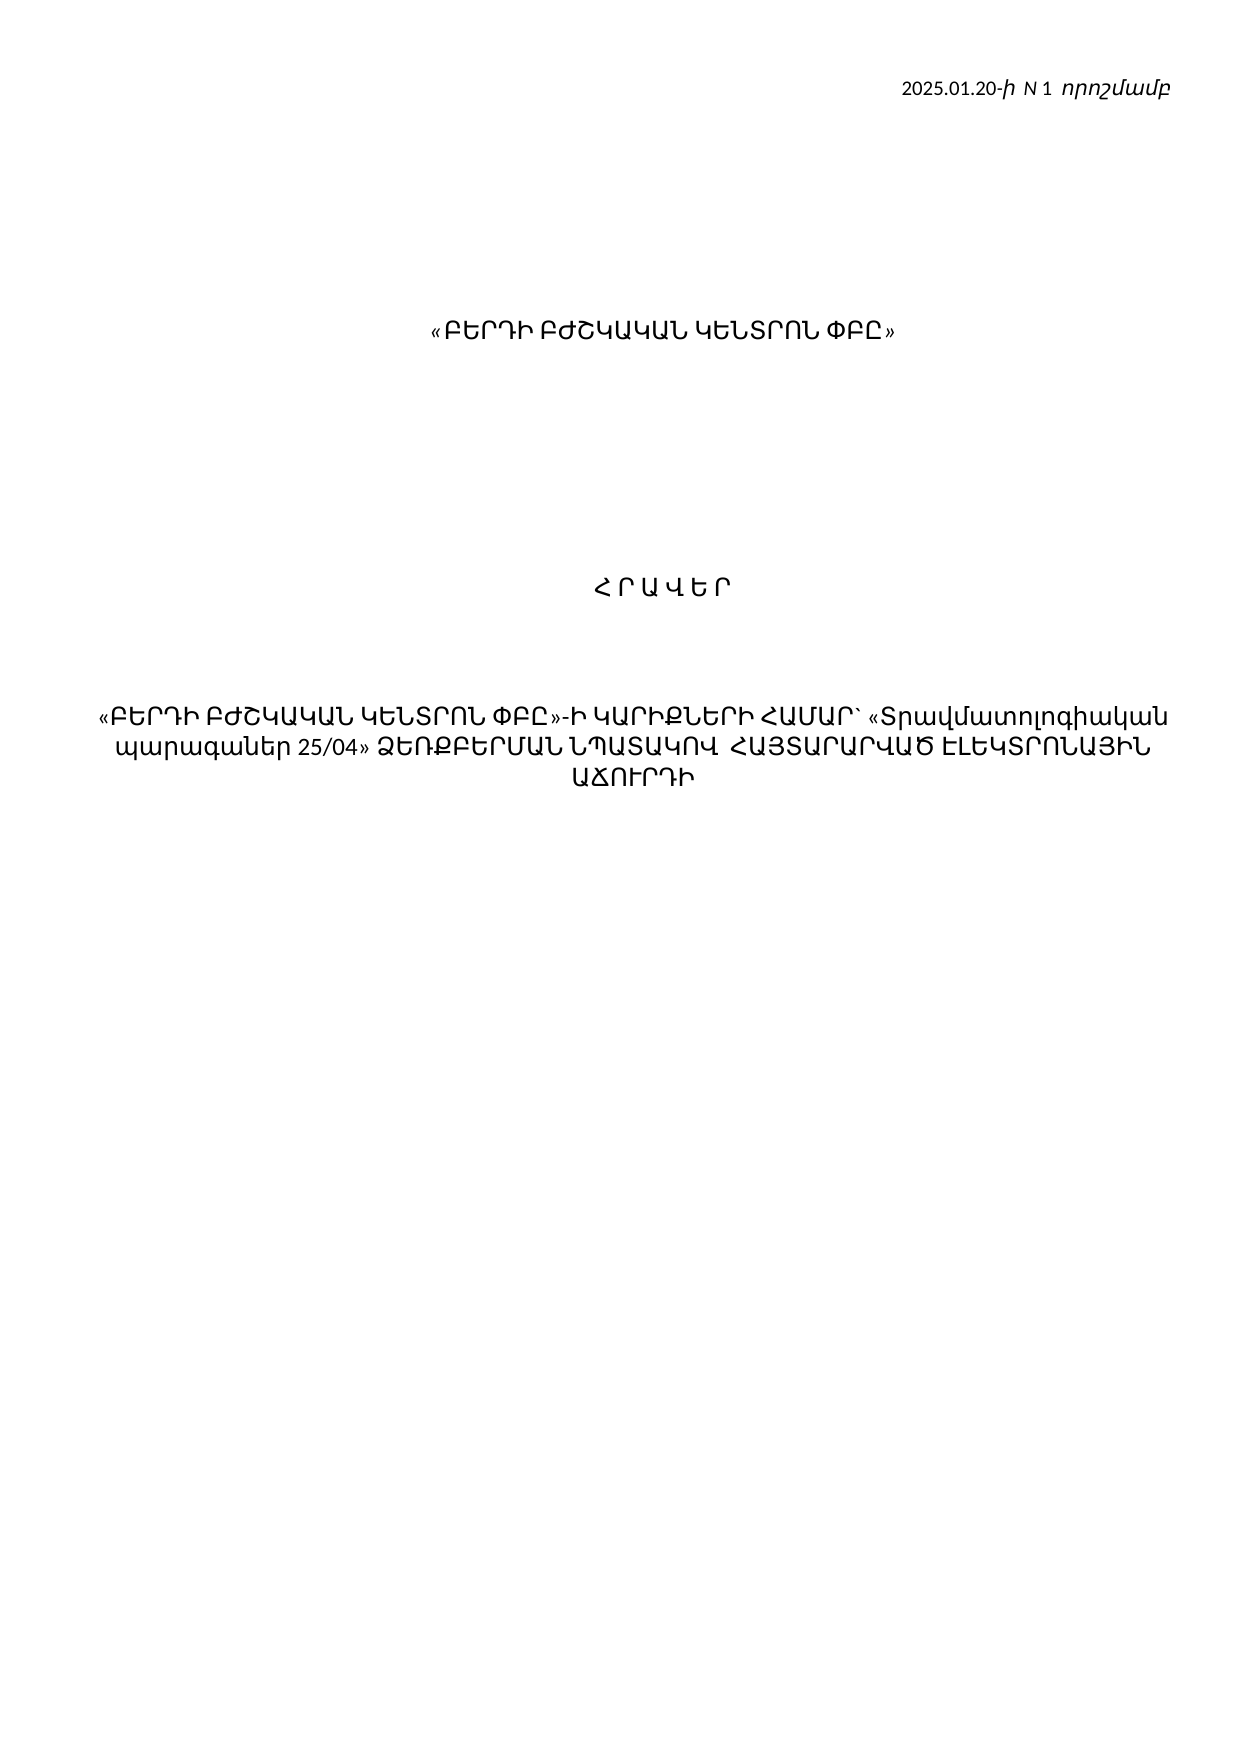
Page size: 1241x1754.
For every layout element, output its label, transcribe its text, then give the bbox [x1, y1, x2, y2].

text « ԲԵՐԴԻ ԲԺՇԿԱԿԱՆ ԿԵՆՏՐՈՆ ՓԲԸ» [94, 316, 1172, 346]
text «ԲԵՐԴԻ ԲԺՇԿԱԿԱՆ ԿԵՆՏՐՈՆ ՓԲԸ»-Ի ԿԱՐԻՔՆԵՐԻ ՀԱՄԱՐ` «Տրավմատոլոգիական պարագաներ 25/04» ՁԵՌՔԲԵՐՄԱՆ ՆՊԱՏԱԿՈՎ ՀԱՅՏԱՐԱՐՎԱԾ ԷԼԵԿՏՐՈՆԱՅԻՆ ԱՃՈՒՐԴԻ [94, 701, 1172, 792]
text 2025.01.20 -ի N 1 որոշմամբ [94, 75, 1171, 100]
text Հ Ր Ա Վ Ե Ր [94, 572, 1172, 602]
